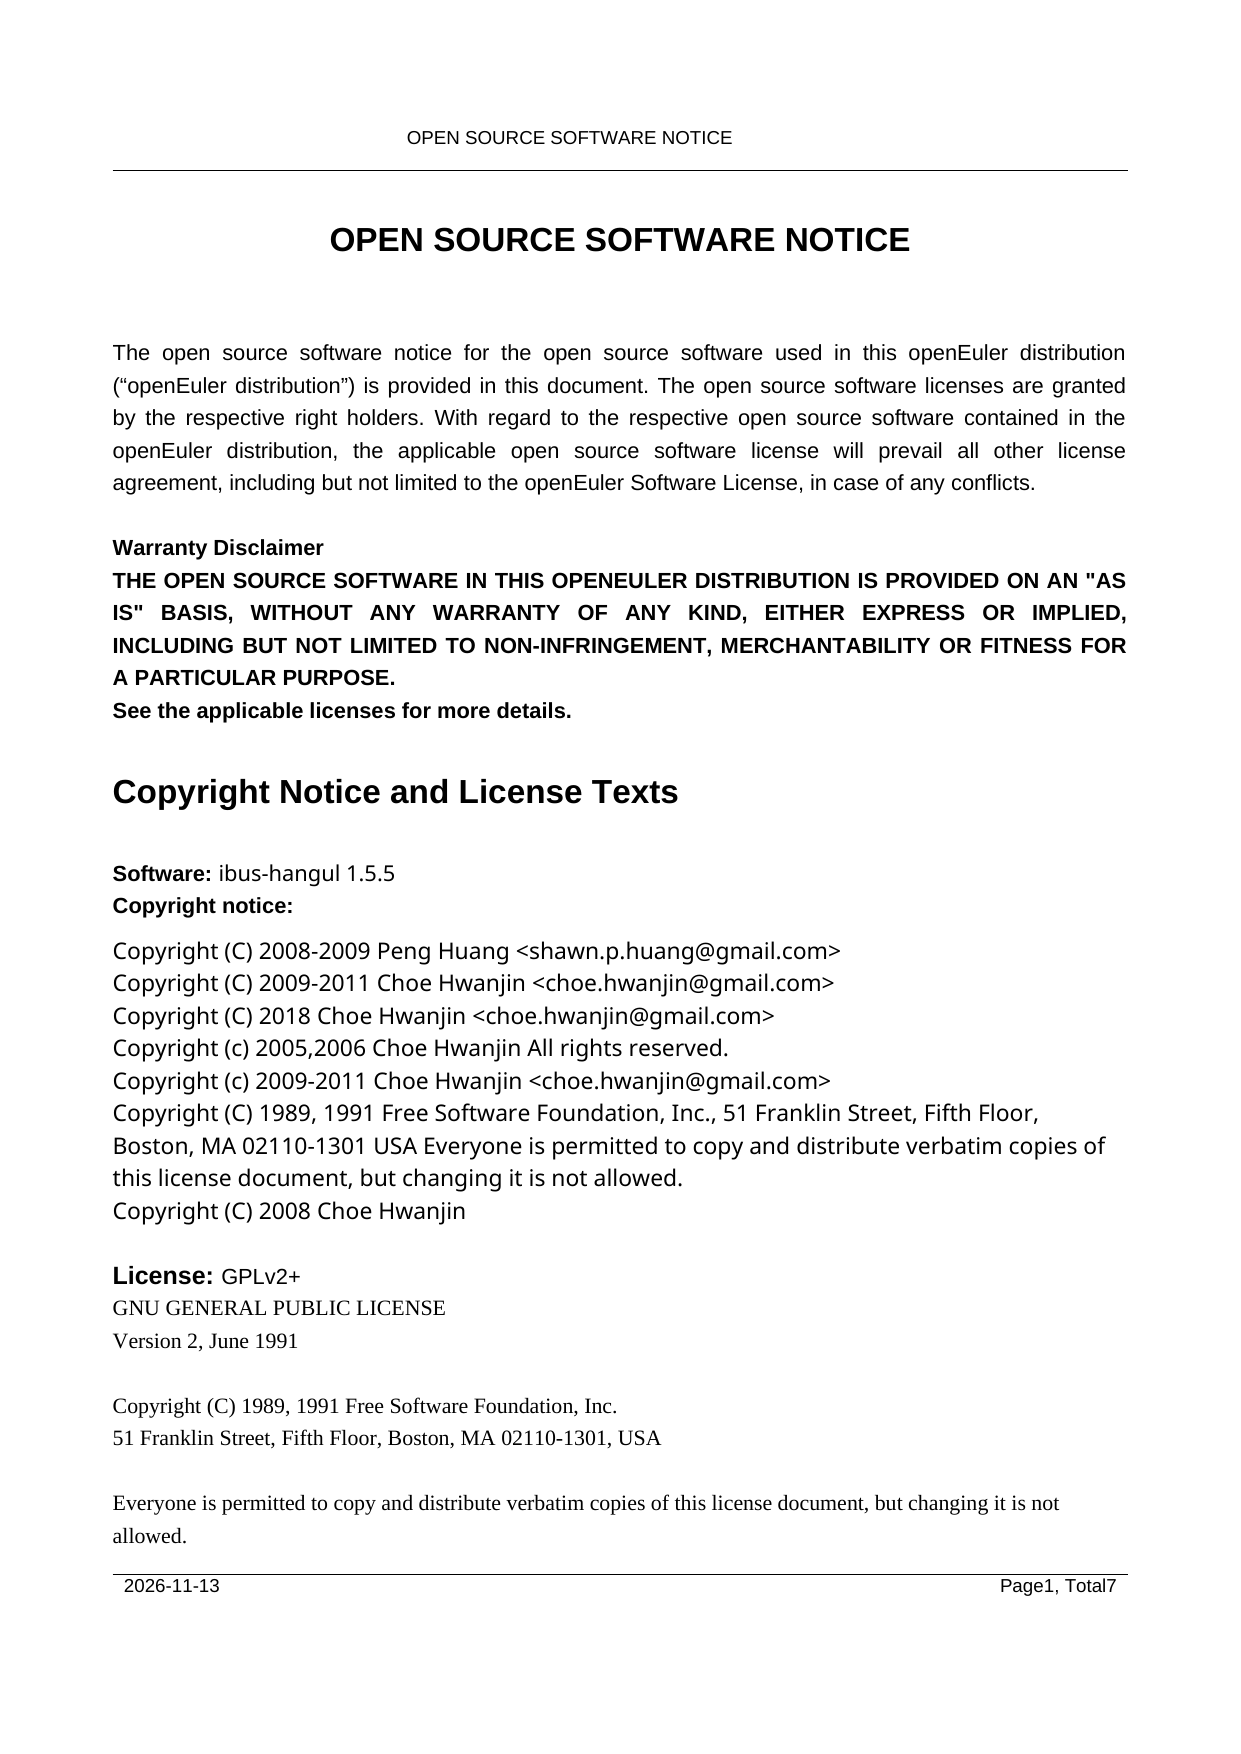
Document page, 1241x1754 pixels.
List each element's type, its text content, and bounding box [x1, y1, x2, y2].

text Warranty Disclaimer [112, 531, 1128, 564]
text THE OPEN SOURCE SOFTWARE IN THIS OPENEULER DISTRIBUTION IS PROVIDED ON AN "AS IS" BASIS, WITHOUT ANY WARRANTY OF ANY KIND, EITHER EXPRESS OR IMPLIED, INCLUDING BUT NOT LIMITED TO NON-INFRINGEMENT, MERCHANTABILITY OR FITNESS FOR A PARTICULAR PURPOSE. See the applicable licenses for more details. [112, 564, 1128, 726]
text License: GPLv2+ [112, 1259, 1128, 1291]
text The open source software notice for the open source software used in this openEuler distribution (“openEuler distribution”) is provided in this document. The open source software licenses are granted by the respective right holders. With regard to the respective open source software contained in the openEuler distribution, the applicable open source software license will prevail all other license agreement, including but not limited to the openEuler Software License, in case of any conflicts. [112, 336, 1128, 499]
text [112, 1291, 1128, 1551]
text Copyright Notice and License Texts [112, 759, 1128, 824]
title Software: ibus-hangul 1.5.5 [112, 856, 1128, 889]
text Copyright notice: [112, 889, 1128, 921]
text Copyright (C) 2008-2009 Peng Huang <shawn.p.huang@gmail.com> Copyright (C) 2009-2011 Choe Hwanjin <choe.hwanjin@gmail.com> Copyright (C) 2018 Choe Hwanjin <choe.hwanjin@gmail.com> Copyright (c) 2005,2006 Choe Hwanjin All rights reserved. Copyright (c) 2009-2011 Choe Hwanjin <choe.hwanjin@gmail.com> Copyright (C) 1989, 1991 Free Software Foundation, Inc., 51 Franklin Street, Fifth Floor, Boston, MA 02110-1301 USA Everyone is permitted to copy and distribute verbatim copies of this license document, but changing it is not allowed. Copyright (C) 2008 Choe Hwanjin [112, 934, 1128, 1259]
text OPEN SOURCE SOFTWARE NOTICE [112, 206, 1128, 271]
